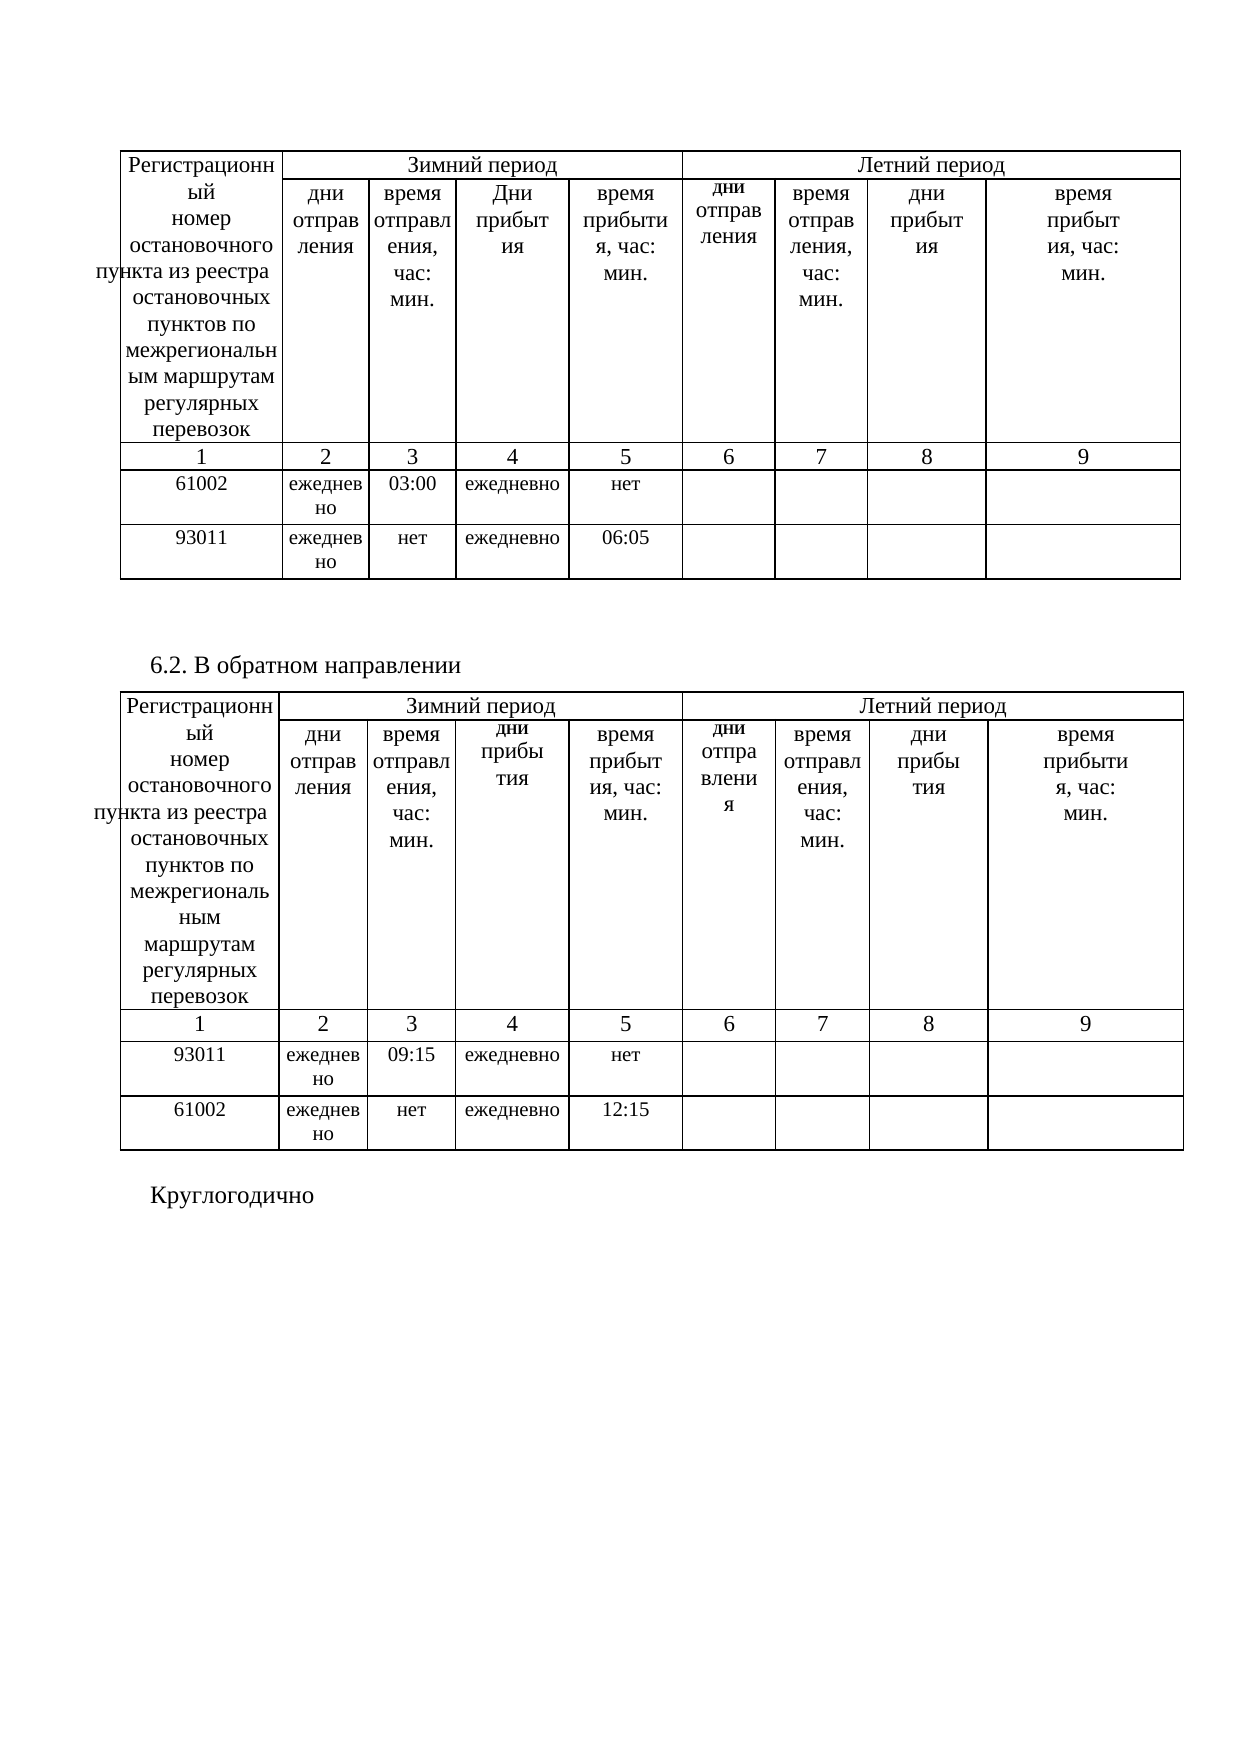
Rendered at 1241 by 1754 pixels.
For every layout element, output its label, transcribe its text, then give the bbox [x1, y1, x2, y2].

table_cell 8 [868, 443, 985, 469]
table_cell [776, 525, 867, 578]
table_cell 6 [683, 1010, 775, 1041]
table_cell 5 [570, 443, 682, 469]
table_header Летний период [683, 152, 1180, 178]
table_cell 4 [456, 1010, 568, 1041]
table_cell [776, 471, 867, 524]
table_cell 8 [870, 1010, 987, 1041]
table_cell [776, 1097, 869, 1149]
table_cell время отправл ения, час: мин. [370, 180, 455, 441]
table_cell ежедневно [457, 471, 568, 524]
table_cell время отправл ения, час: мин. [776, 721, 869, 1009]
table_cell время отправ ления, час: мин. [776, 180, 867, 441]
table_cell ежедневно [283, 471, 368, 524]
table_cell 2 [283, 443, 368, 469]
table_cell 61002 [121, 1097, 278, 1149]
table_cell нет [570, 1042, 682, 1095]
table_cell ежедневно [456, 1097, 568, 1149]
table_cell время прибыт ия, час: мин. [570, 721, 682, 1009]
table_cell ежедневно [457, 525, 568, 578]
table_cell 93011 [121, 525, 282, 578]
table_cell 93011 [121, 1042, 278, 1095]
table_cell [870, 1042, 987, 1095]
table_cell время прибыти я, час: мин. [570, 180, 682, 441]
table_cell 12:15 [570, 1097, 682, 1149]
table_cell Дни прибыт ия [457, 180, 568, 441]
table_cell 1 [121, 443, 282, 469]
table_cell дни отправ ления [280, 721, 367, 1009]
table_cell 7 [776, 1010, 869, 1041]
table_cell 09:15 [368, 1042, 455, 1095]
table_cell 3 [368, 1010, 455, 1041]
table_cell [868, 525, 985, 578]
table_cell нет [570, 471, 682, 524]
table_header Зимний период [283, 152, 682, 178]
table_cell 4 [457, 443, 568, 469]
table_cell [870, 1097, 987, 1149]
table_cell ежедневно [280, 1042, 367, 1095]
table_cell ДНИ прибы тия [456, 721, 568, 1009]
table_cell [776, 1042, 869, 1095]
table_cell время прибыти я, час: мин. [989, 721, 1183, 1009]
table_cell нет [370, 525, 455, 578]
table_cell ежедневно [280, 1097, 367, 1149]
table_header Зимний период [280, 693, 682, 719]
table_cell ДНИ отпра влени я [683, 721, 775, 1009]
table_cell [683, 525, 774, 578]
table_cell ежедневно [283, 525, 368, 578]
table_cell 3 [370, 443, 455, 469]
table_cell дни прибы тия [870, 721, 987, 1009]
table_cell 1 [121, 1010, 278, 1041]
table_cell [989, 1097, 1183, 1149]
table_cell 03:00 [370, 471, 455, 524]
table_cell [683, 471, 774, 524]
table_cell [683, 1042, 775, 1095]
table_cell 9 [989, 1010, 1183, 1041]
table_header Летний период [683, 693, 1183, 719]
table_cell дни отправ ления [283, 180, 368, 441]
table_cell время отправл ения, час: мин. [368, 721, 455, 1009]
table_cell [987, 525, 1180, 578]
table_cell [989, 1042, 1183, 1095]
table_cell ежедневно [456, 1042, 568, 1095]
table_cell [987, 471, 1180, 524]
table_cell дни прибыт ия [868, 180, 985, 441]
table_cell 6 [683, 443, 774, 469]
table_cell ДНИ отправ ления [683, 180, 774, 441]
table_cell [868, 471, 985, 524]
table_cell нет [368, 1097, 455, 1149]
table_cell 2 [280, 1010, 367, 1041]
table_cell 7 [776, 443, 867, 469]
table_cell 5 [570, 1010, 682, 1041]
table_header Регистрационный номер остановочного пункта из реестра остановочных пунктов по межрегиональным маршрутам регулярных перевозок [121, 152, 282, 441]
table_cell 06:05 [570, 525, 682, 578]
table_cell 9 [987, 443, 1180, 469]
text 6.2. В обратном направлении [150, 650, 1090, 678]
table_cell 61002 [121, 471, 282, 524]
table_header Регистрационный номер остановочного пункта из реестра остановочных пунктов по межрегиональным маршрутам регулярных перевозок [121, 693, 278, 1009]
table_cell время прибыт ия, час: мин. [987, 180, 1180, 441]
text Круглогодично [150, 1180, 1090, 1208]
table_cell [683, 1097, 775, 1149]
